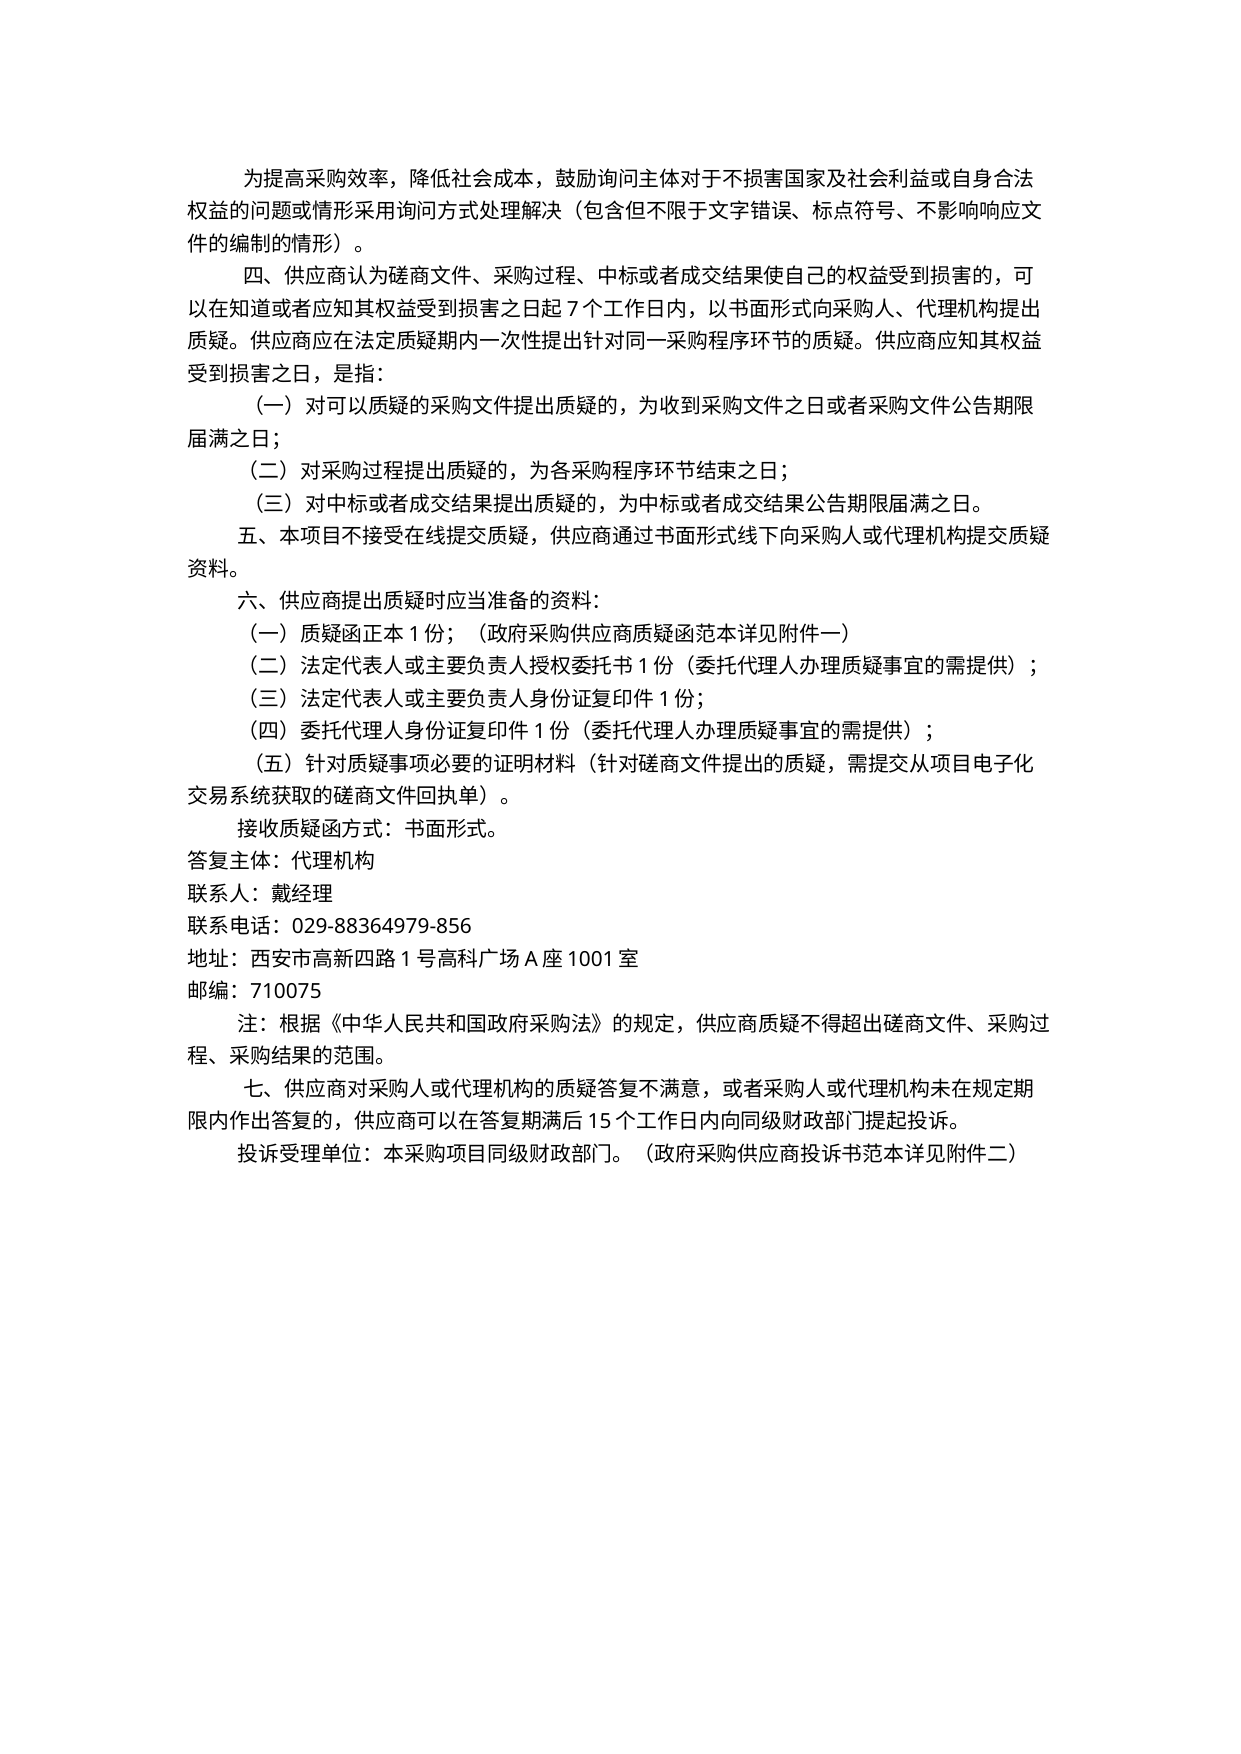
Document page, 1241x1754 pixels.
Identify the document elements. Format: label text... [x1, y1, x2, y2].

text （四）委托代理人身份证复印件1份（委托代理人办理质疑事宜的需提供）； [187, 714, 1053, 747]
text 联系电话：029-88364979-856 [187, 909, 1053, 942]
text （二）法定代表人或主要负责人授权委托书1份（委托代理人办理质疑事宜的需提供）； [187, 649, 1053, 682]
text （三）法定代表人或主要负责人身份证复印件1份； [187, 682, 1053, 714]
text （一）质疑函正本1份；（政府采购供应商质疑函范本详见附件一） [187, 617, 1053, 649]
text （三）对中标或者成交结果提出质疑的，为中标或者成交结果公告期限届满之日。 [187, 487, 1053, 519]
text 七、供应商对采购人或代理机构的质疑答复不满意，或者采购人或代理机构未在规定期限内作出答复的，供应商可以在答复期满后15个工作日内向同级财政部门提起投诉。 [187, 1072, 1053, 1137]
text 地址：西安市高新四路1号高科广场A座1001室 [187, 942, 1053, 974]
text 接收质疑函方式：书面形式。 [187, 812, 1053, 844]
text （五）针对质疑事项必要的证明材料（针对磋商文件提出的质疑，需提交从项目电子化交易系统获取的磋商文件回执单）。 [187, 747, 1053, 812]
text 四、供应商认为磋商文件、采购过程、中标或者成交结果使自己的权益受到损害的，可以在知道或者应知其权益受到损害之日起7个工作日内，以书面形式向采购人、代理机构提出质疑。供应商应在法定质疑期内一次性提出针对同一采购程序环节的质疑。供应商应知其权益受到损害之日，是指： [187, 259, 1053, 389]
text 注：根据《中华人民共和国政府采购法》的规定，供应商质疑不得超出磋商文件、采购过程、采购结果的范围。 [187, 1007, 1053, 1072]
text （二）对采购过程提出质疑的，为各采购程序环节结束之日； [187, 454, 1053, 487]
text 投诉受理单位：本采购项目同级财政部门。（政府采购供应商投诉书范本详见附件二） [187, 1137, 1053, 1169]
text 联系人：戴经理 [187, 877, 1053, 909]
text 邮编：710075 [187, 974, 1053, 1007]
text 为提高采购效率，降低社会成本，鼓励询问主体对于不损害国家及社会利益或自身合法权益的问题或情形采用询问方式处理解决（包含但不限于文字错误、标点符号、不影响响应文件的编制的情形）。 [187, 162, 1053, 259]
text 六、供应商提出质疑时应当准备的资料： [187, 584, 1053, 617]
text 五、本项目不接受在线提交质疑，供应商通过书面形式线下向采购人或代理机构提交质疑资料。 [187, 519, 1053, 584]
text （一）对可以质疑的采购文件提出质疑的，为收到采购文件之日或者采购文件公告期限届满之日； [187, 389, 1053, 454]
text 答复主体：代理机构 [187, 844, 1053, 877]
